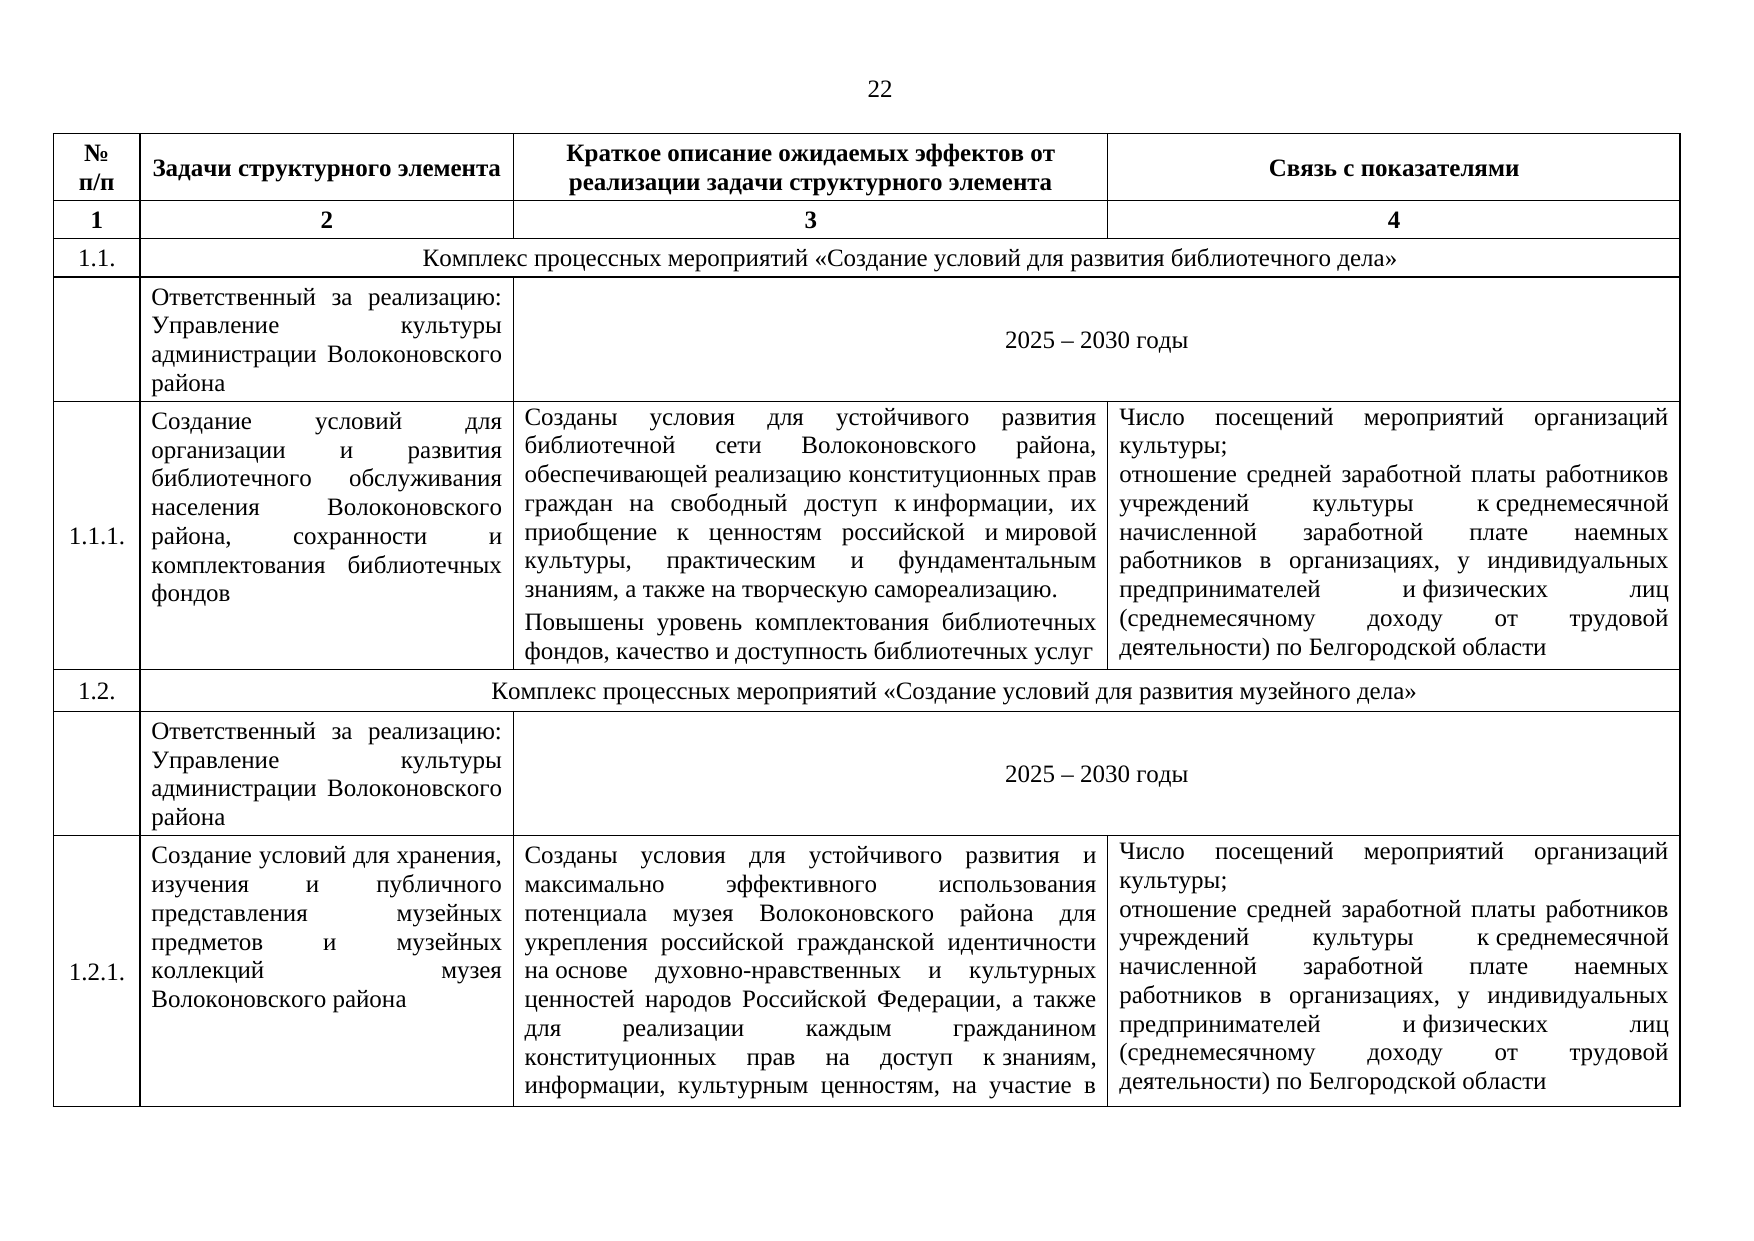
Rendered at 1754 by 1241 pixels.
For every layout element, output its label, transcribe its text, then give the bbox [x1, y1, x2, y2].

table_cell 1.1.1. [54, 402, 139, 669]
table_cell 1.2.1. [54, 836, 139, 1106]
table_cell 2 [141, 201, 513, 238]
table_cell 2025 – 2030 годы [514, 278, 1679, 401]
table_cell Создание условий для организации и развития библиотечного обслуживания населения Волоконовского района, сохранности и комплектования библиотечных фондов [141, 402, 513, 669]
table_cell Комплекс процессных мероприятий «Создание условий для развития музейного дела» [141, 670, 1679, 711]
table_cell 1.2. [54, 670, 139, 711]
table_cell 1.1. [54, 239, 139, 276]
table_cell 3 [514, 201, 1107, 238]
table_header № п/п [54, 134, 139, 200]
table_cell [1108, 836, 1679, 1106]
table_cell 2025 – 2030 годы [514, 712, 1679, 835]
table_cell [514, 836, 1107, 1106]
table_cell Комплекс процессных мероприятий «Создание условий для развития библиотечного дела» [141, 239, 1679, 276]
table_header Связь с показателями [1108, 134, 1679, 200]
table_cell [54, 278, 139, 401]
table_cell 4 [1108, 201, 1679, 238]
table_cell 1 [54, 201, 139, 238]
table_cell Ответственный за реализацию: Управление культуры администрации Волоконовского района [141, 712, 513, 835]
table_header Краткое описание ожидаемых эффектов от реализации задачи структурного элемента [514, 134, 1107, 200]
table_header Задачи структурного элемента [141, 134, 513, 200]
table_cell Ответственный за реализацию: Управление культуры администрации Волоконовского района [141, 278, 513, 401]
table_cell Созданы условия для устойчивого развития библиотечной сети Волоконовского района, обеспечивающей реализацию конституционных прав граждан на свободный доступ к информации, их приобщение к ценностям российской и мировой культуры, практическим и фундаментальным знаниям, а также на творческую самореализацию. Повышены уровень комплектования библиотечных фондов, качество и доступность библиотечных услуг [514, 402, 1107, 669]
table_cell [54, 712, 139, 835]
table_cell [141, 836, 513, 1106]
